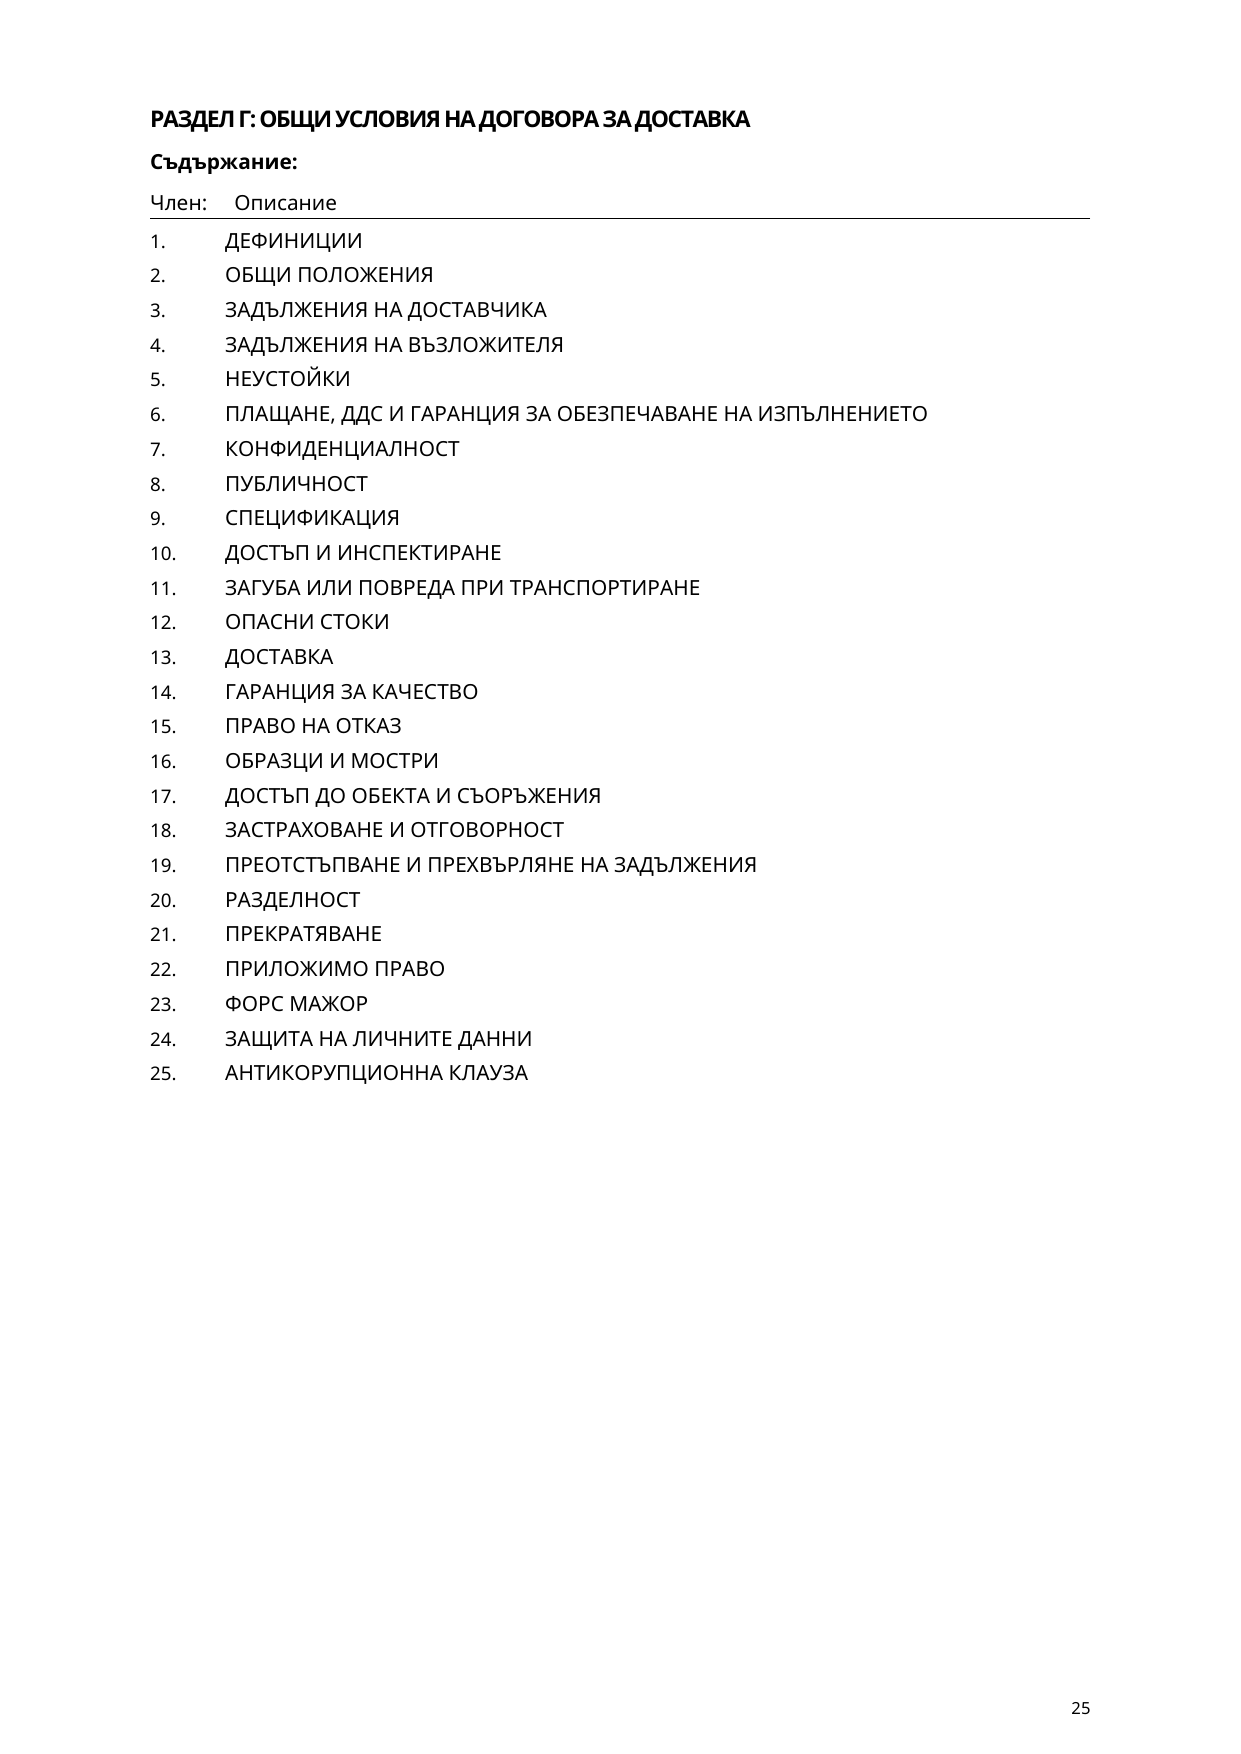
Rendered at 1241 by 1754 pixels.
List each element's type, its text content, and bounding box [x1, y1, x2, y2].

list СПЕЦИФИКАЦИЯ [150, 503, 1090, 532]
list ПРЕОТСТЪПВАНЕ И ПРЕХВЪРЛЯНЕ НА ЗАДЪЛЖЕНИЯ [150, 850, 1090, 879]
text Член: Описание [150, 188, 1090, 218]
list ОБРАЗЦИ И МОСТРИ [150, 746, 1090, 774]
list ЗАДЪЛЖЕНИЯ НА ВЪЗЛОЖИТЕЛЯ [150, 330, 1090, 358]
list ПРЕКРАТЯВАНЕ [150, 919, 1090, 948]
list КОНФИДЕНЦИАЛНОСТ [150, 434, 1090, 462]
list ЗАДЪЛЖЕНИЯ НА ДОСТАВЧИКА [150, 295, 1090, 324]
list АНТИКОРУПЦИОННА КЛАУЗА [150, 1058, 1090, 1087]
list ПУБЛИЧНОСТ [150, 469, 1090, 497]
list ЗАЩИТА НА ЛИЧНИТЕ ДАННИ [150, 1024, 1090, 1052]
list ОПАСНИ СТОКИ [150, 607, 1090, 636]
list ОБЩИ ПОЛОЖЕНИЯ [150, 261, 1090, 289]
list ГАРАНЦИЯ ЗА КАЧЕСТВО [150, 677, 1090, 705]
list ФОРС МАЖОР [150, 989, 1090, 1017]
list ПРИЛОЖИМО ПРАВО [150, 954, 1090, 983]
text Съдържание: [150, 147, 1090, 176]
list НЕУСТОЙКИ [150, 364, 1090, 393]
list ДОСТЪП ДО ОБЕКТА И СЪОРЪЖЕНИЯ [150, 781, 1090, 809]
list ЗАГУБА ИЛИ ПОВРЕДА ПРИ ТРАНСПОРТИРАНЕ [150, 573, 1090, 601]
list ПРАВО НА ОТКАЗ [150, 711, 1090, 740]
list ДОСТАВКА [150, 642, 1090, 671]
text РАЗДЕЛ Г: ОБЩИ УСЛОВИЯ НА ДОГОВОРА ЗА ДОСТАВКА [150, 103, 1090, 134]
list ПЛАЩАНЕ, ДДС И ГАРАНЦИЯ ЗА ОБЕЗПЕЧАВАНЕ НА ИЗПЪЛНЕНИЕТО [150, 399, 1090, 428]
list РАЗДЕЛНОСТ [150, 885, 1090, 913]
list ДЕФИНИЦИИ [150, 226, 1090, 254]
list ЗАСТРАХОВАНЕ И ОТГОВОРНОСТ [150, 816, 1090, 844]
list ДОСТЪП И ИНСПЕКТИРАНЕ [150, 538, 1090, 566]
